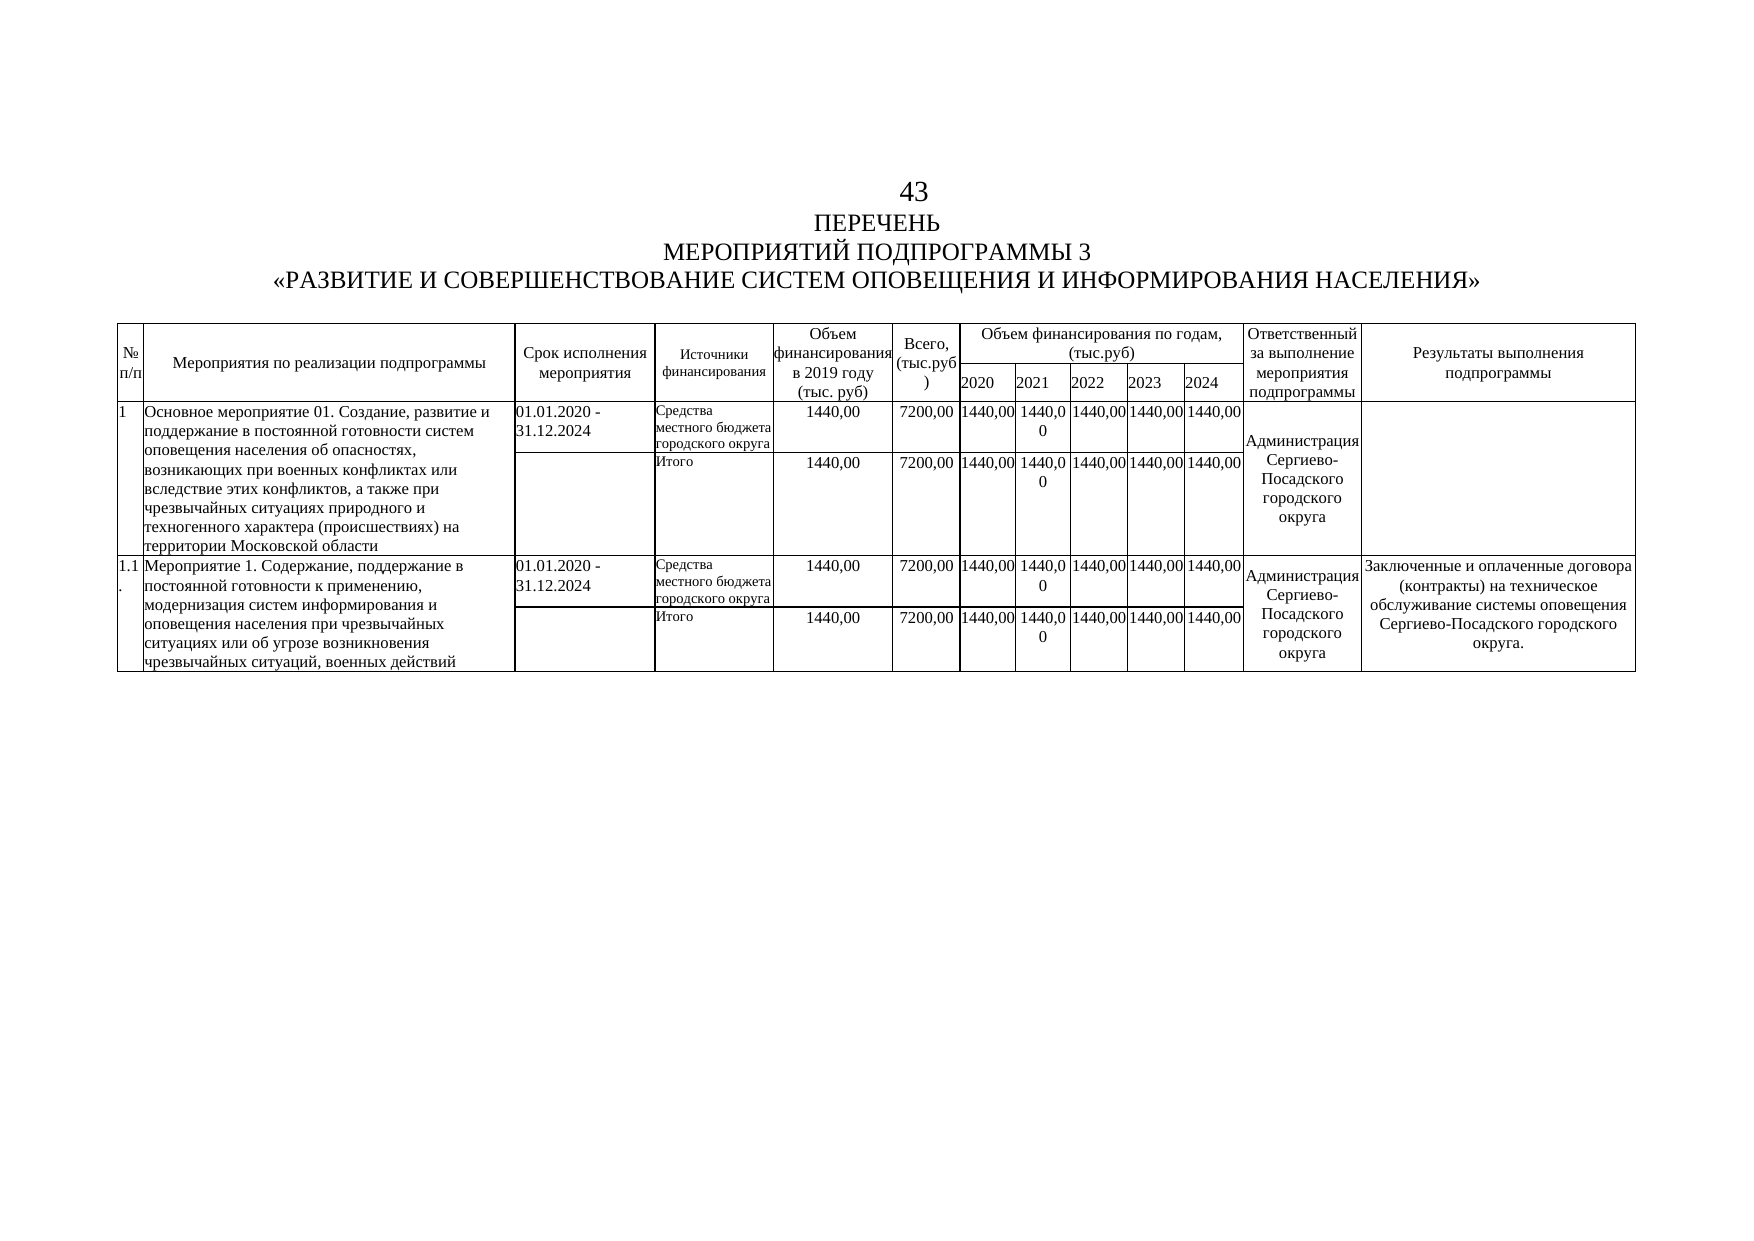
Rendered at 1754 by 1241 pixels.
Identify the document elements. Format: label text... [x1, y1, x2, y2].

table_cell 7200,00 [893, 453, 959, 555]
table_cell 1440,00 [1071, 453, 1127, 555]
table_cell Средства местного бюджета городского округа [656, 556, 773, 606]
table_cell 1440,00 [774, 453, 892, 555]
table_cell 7200,00 [893, 402, 959, 452]
table_header Источники финансирования [656, 324, 773, 401]
table_header Результаты выполнения подпрограммы [1362, 324, 1635, 401]
table_cell 2020 [961, 364, 1015, 401]
table_header Всего, (тыс.руб) [893, 324, 959, 401]
table_cell 2023 [1128, 364, 1184, 401]
table_header Мероприятия по реализации подпрограммы [144, 324, 514, 401]
table_cell 1440,00 [774, 608, 892, 671]
table_cell Итого [656, 453, 773, 555]
table_cell Итого [656, 608, 773, 671]
table_cell 1440,00 [1128, 402, 1184, 452]
table_cell 2022 [1071, 364, 1127, 401]
table_cell Заключенные и оплаченные договора (контракты) на техническое обслуживание системы оповещения Сергиево-Посадского городского округа. [1362, 556, 1635, 671]
table_cell 1440,00 [961, 608, 1015, 671]
table_cell Основное мероприятие 01. Создание, развитие и поддержание в постоянной готовности систем оповещения населения об опасностях, возникающих при военных конфликтах или вследствие этих конфликтов, а также при чрезвычайных ситуациях природного и техногенного характера (происшествиях) на территории Московской области [144, 402, 514, 555]
table_cell 1440,00 [1016, 556, 1070, 606]
table_header № п/п [118, 324, 143, 401]
table_cell 1440,00 [961, 402, 1015, 452]
table_cell [516, 453, 654, 555]
table_cell 1440,00 [1071, 402, 1127, 452]
table_cell 1440,00 [1185, 608, 1243, 671]
table_cell 7200,00 [893, 556, 959, 606]
table_cell 1440,00 [961, 556, 1015, 606]
table_cell 01.01.2020 - 31.12.2024 [516, 556, 654, 606]
table_cell [516, 608, 654, 671]
table_cell 1440,00 [1128, 556, 1184, 606]
text ПЕРЕЧЕНЬ [118, 208, 1636, 237]
table_cell 1440,00 [1016, 453, 1070, 555]
table_cell 7200,00 [893, 608, 959, 671]
table_cell Средства местного бюджета городского округа [656, 402, 773, 452]
table_cell 1440,00 [1185, 402, 1243, 452]
table_cell 1440,00 [1128, 453, 1184, 555]
table_header Срок исполнения мероприятия [516, 324, 654, 401]
table_cell Администрация Сергиево-Посадского городского округа [1244, 556, 1361, 671]
table_header Объем финансирования в 2019 году (тыс. руб) [774, 324, 892, 401]
text «РАЗВИТИЕ И СОВЕРШЕНСТВОВАНИЕ СИСТЕМ ОПОВЕЩЕНИЯ И ИНФОРМИРОВАНИЯ НАСЕЛЕНИЯ» [118, 266, 1636, 294]
table_cell 1440,00 [1185, 453, 1243, 555]
table_cell 1440,00 [1016, 608, 1070, 671]
table_cell 1440,00 [961, 453, 1015, 555]
table_cell 1440,00 [1128, 608, 1184, 671]
table_cell 1440,00 [1016, 402, 1070, 452]
table_cell 1440,00 [774, 402, 892, 452]
table_cell 1440,00 [1071, 608, 1127, 671]
table_header Ответственный за выполнение мероприятия подпрограммы [1244, 324, 1361, 401]
table_cell [1362, 402, 1635, 555]
table_cell 2024 [1185, 364, 1243, 401]
text МЕРОПРИЯТИЙ ПОДПРОГРАММЫ 3 [118, 237, 1636, 266]
table_header Объем финансирования по годам, (тыс.руб) [961, 324, 1243, 362]
table_cell 1440,00 [774, 556, 892, 606]
table_cell 1.1. [118, 556, 143, 671]
table_cell Администрация Сергиево-Посадского городского округа [1244, 402, 1361, 555]
table_cell Мероприятие 1. Содержание, поддержание в постоянной готовности к применению, модернизация систем информирования и оповещения населения при чрезвычайных ситуациях или об угрозе возникновения чрезвычайных ситуаций, военных действий [144, 556, 514, 671]
table_cell 1440,00 [1071, 556, 1127, 606]
table_cell 1 [118, 402, 143, 555]
table_cell 2021 [1016, 364, 1070, 401]
table_cell 01.01.2020 - 31.12.2024 [516, 402, 654, 452]
table_cell 1440,00 [1185, 556, 1243, 606]
